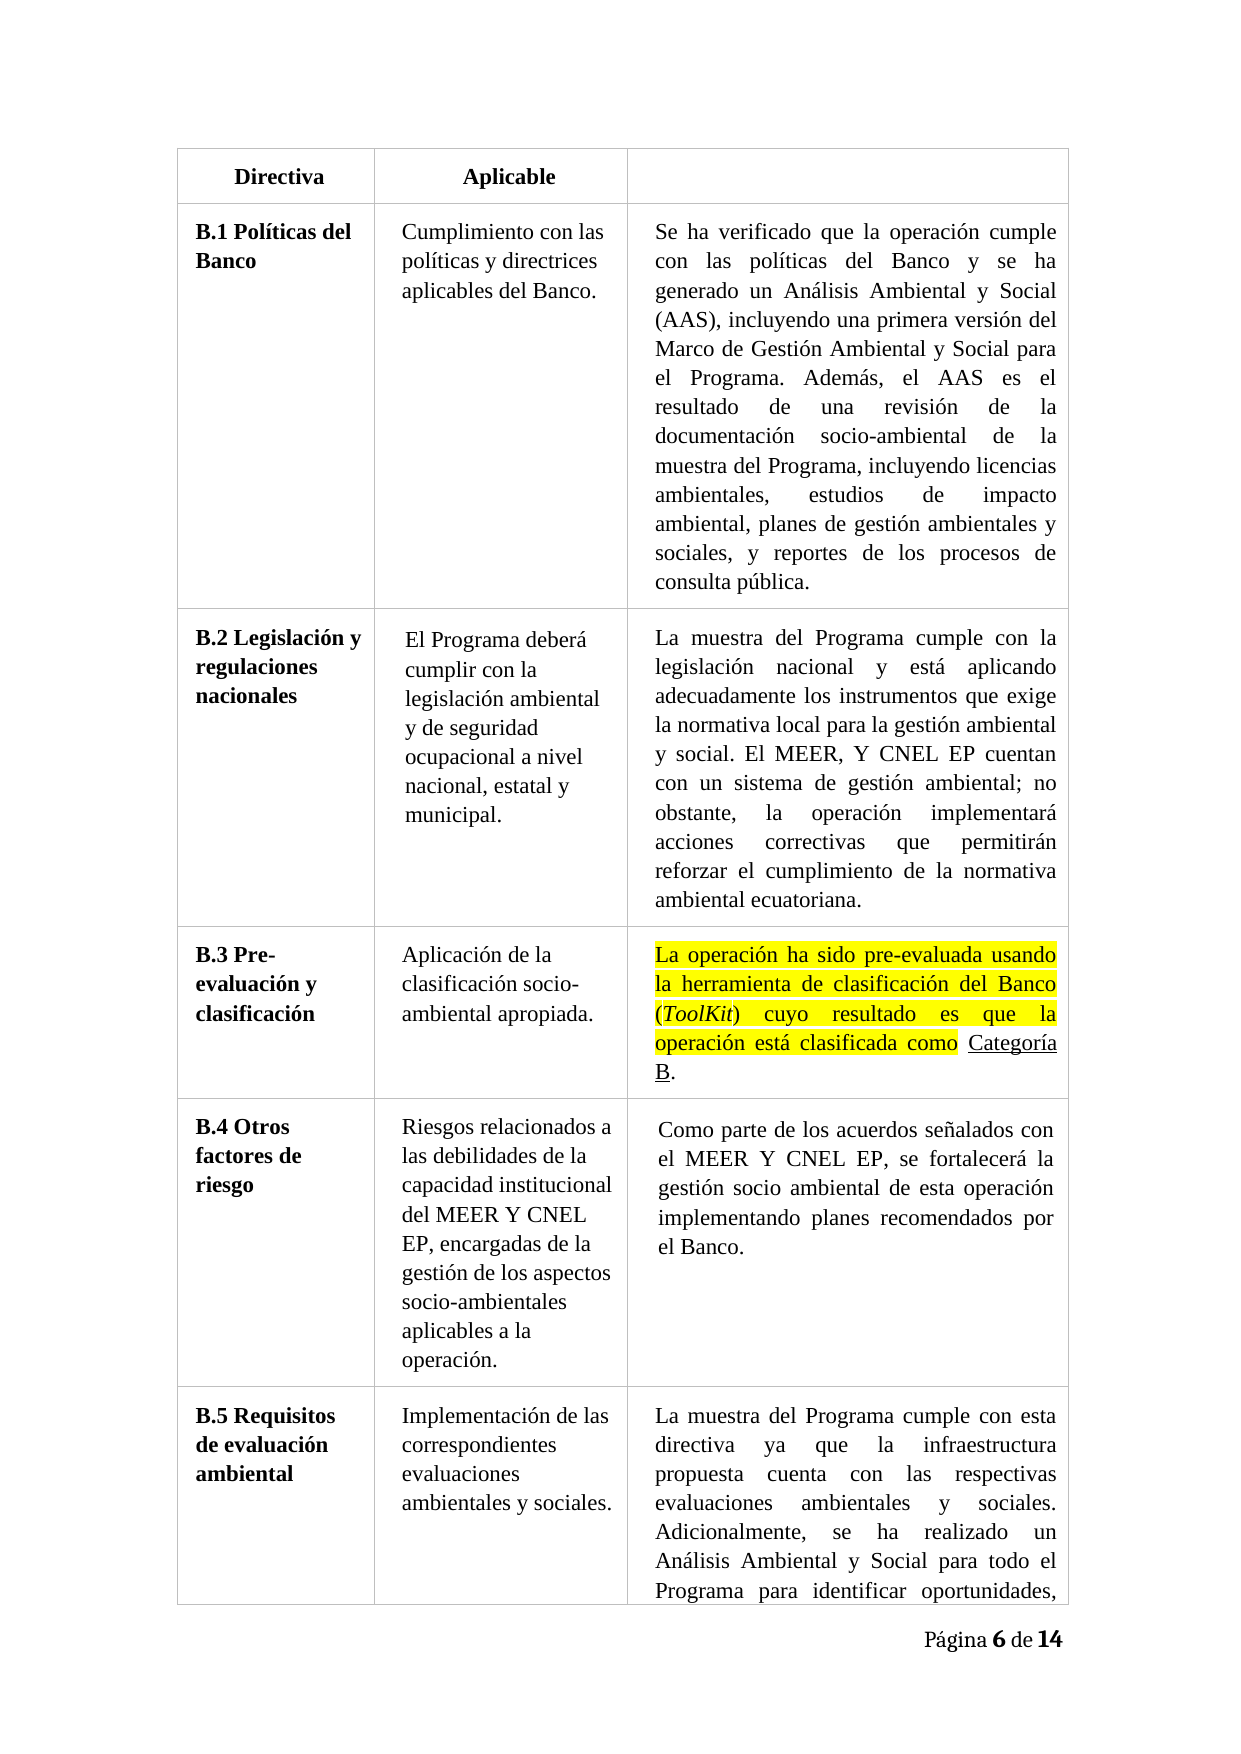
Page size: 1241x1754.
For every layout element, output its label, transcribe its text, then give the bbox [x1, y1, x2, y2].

table_cell Cumplimiento con las políticas y directrices aplicables del Banco. [375, 204, 627, 608]
table_cell B.3 Pre-evaluación y clasificación [178, 927, 374, 1098]
table_cell Aplicación de la clasificación socio-ambiental apropiada. [375, 927, 627, 1098]
table_cell Se ha verificado que la operación cumple con las políticas del Banco y se ha generado un Análisis Ambiental y Social (AAS), incluyendo una primera versión del Marco de Gestión Ambiental y Social para el Programa. Además, el AAS es el resultado de una revisión de la documentación socio-ambiental de la muestra del Programa, incluyendo licencias ambientales, estudios de impacto ambiental, planes de gestión ambientales y sociales, y reportes de los procesos de consulta pública. [628, 204, 1068, 608]
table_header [628, 149, 1068, 203]
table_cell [375, 1387, 627, 1604]
table_cell B.1 Políticas del Banco [178, 204, 374, 608]
table_cell [628, 1099, 1068, 1386]
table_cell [628, 1387, 1068, 1604]
table_cell B.2 Legislación y regulaciones nacionales [178, 609, 374, 926]
table_cell La operación ha sido pre-evaluada usando la herramienta de clasificación del Banco (ToolKit) cuyo resultado es que la operación está clasificada como Categoría B. [628, 927, 1068, 1098]
table_cell [375, 609, 627, 926]
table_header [178, 149, 374, 203]
table_cell B.4 Otros factores de riesgo [178, 1099, 374, 1386]
table_cell La muestra del Programa cumple con la legislación nacional y está aplicando adecuadamente los instrumentos que exige la normativa local para la gestión ambiental y social. El MEER, Y CNEL EP cuentan con un sistema de gestión ambiental; no obstante, la operación implementará acciones correctivas que permitirán reforzar el cumplimiento de la normativa ambiental ecuatoriana. [628, 609, 1068, 926]
table_cell Riesgos relacionados a las debilidades de la capacidad institucional del MEER Y CNEL EP, encargadas de la gestión de los aspectos socio-ambientales aplicables a la operación. [375, 1099, 627, 1386]
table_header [375, 149, 627, 203]
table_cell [178, 1387, 374, 1604]
